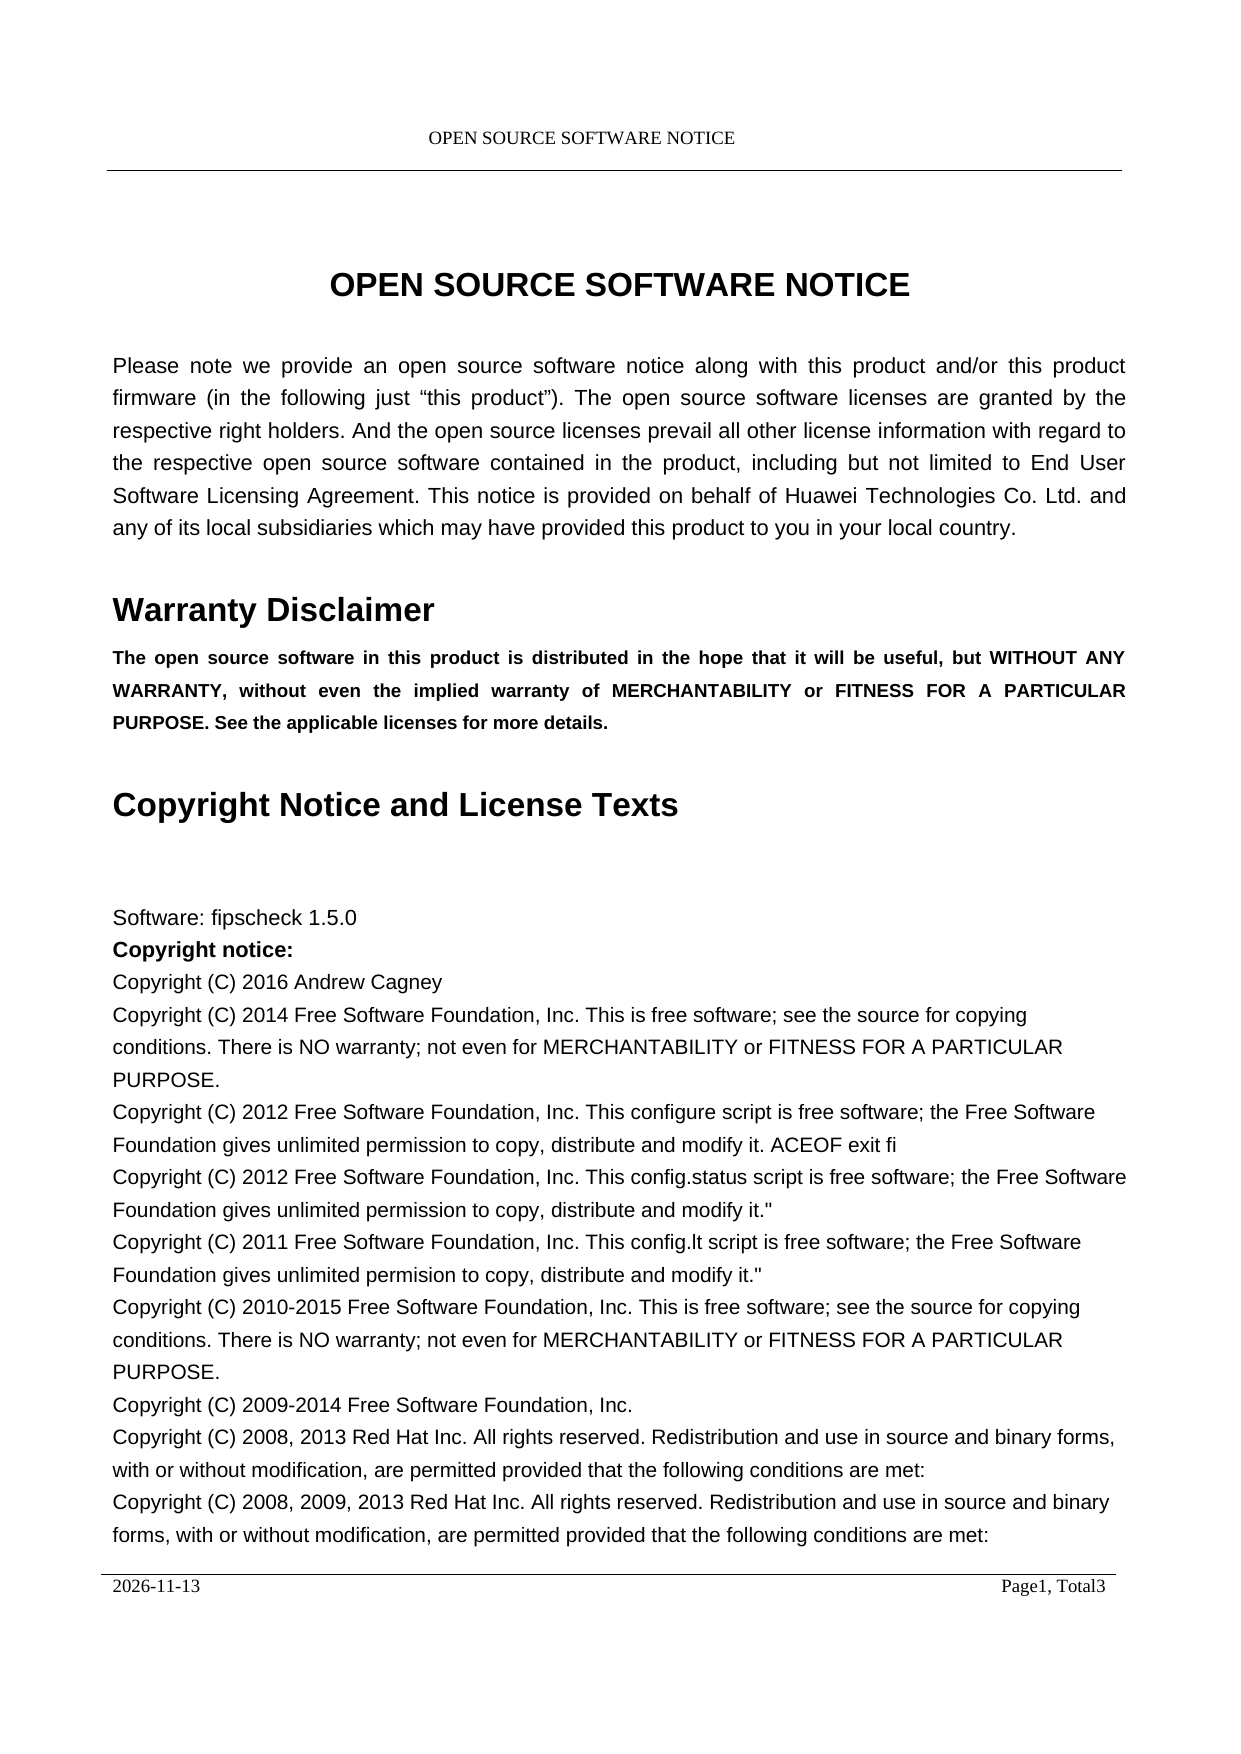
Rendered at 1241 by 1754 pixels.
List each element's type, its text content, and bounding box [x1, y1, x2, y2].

text Copyright notice: [112, 933, 1128, 966]
text Copyright (C) 2011 Free Software Foundation, Inc. This config.lt script is free software; the Free Software Foundation gives unlimited permision to copy, distribute and modify it." [112, 1226, 1128, 1291]
text Copyright (C) 2008, 2013 Red Hat Inc. All rights reserved. Redistribution and use in source and binary forms, with or without modification, are permitted provided that the following conditions are met: [112, 1421, 1128, 1486]
text Software: fipscheck 1.5.0 [112, 901, 1128, 933]
text Copyright (C) 2010-2015 Free Software Foundation, Inc. This is free software; see the source for copying conditions. There is NO warranty; not even for MERCHANTABILITY or FITNESS FOR A PARTICULAR PURPOSE. [112, 1291, 1128, 1388]
text Copyright (C) 2016 Andrew Cagney [112, 966, 1128, 998]
text Copyright (C) 2012 Free Software Foundation, Inc. This configure script is free software; the Free Software Foundation gives unlimited permission to copy, distribute and modify it. ACEOF exit fi [112, 1096, 1128, 1161]
text Copyright (C) 2008, 2009, 2013 Red Hat Inc. All rights reserved. Redistribution and use in source and binary forms, with or without modification, are permitted provided that the following conditions are met: [112, 1486, 1128, 1551]
text Copyright (C) 2014 Free Software Foundation, Inc. This is free software; see the source for copying conditions. There is NO warranty; not even for MERCHANTABILITY or FITNESS FOR A PARTICULAR PURPOSE. [112, 998, 1128, 1096]
text The open source software in this product is distributed in the hope that it will be useful, but WITHOUT ANY WARRANTY, without even the implied warranty of MERCHANTABILITY or FITNESS FOR A PARTICULAR PURPOSE. See the applicable licenses for more details. [112, 641, 1128, 739]
text Copyright Notice and License Texts [112, 771, 1128, 836]
text OPEN SOURCE SOFTWARE NOTICE [112, 251, 1128, 316]
text Warranty Disclaimer [112, 576, 1128, 641]
text Copyright (C) 2012 Free Software Foundation, Inc. This config.status script is free software; the Free Software Foundation gives unlimited permission to copy, distribute and modify it." [112, 1161, 1128, 1226]
text Please note we provide an open source software notice along with this product and/or this product firmware (in the following just “this product”). The open source software licenses are granted by the respective right holders. And the open source licenses prevail all other license information with regard to the respective open source software contained in the product, including but not limited to End User Software Licensing Agreement. This notice is provided on behalf of Huawei Technologies Co. Ltd. and any of its local subsidiaries which may have provided this product to you in your local country. [112, 349, 1128, 544]
text Copyright (C) 2009-2014 Free Software Foundation, Inc. [112, 1388, 1128, 1421]
